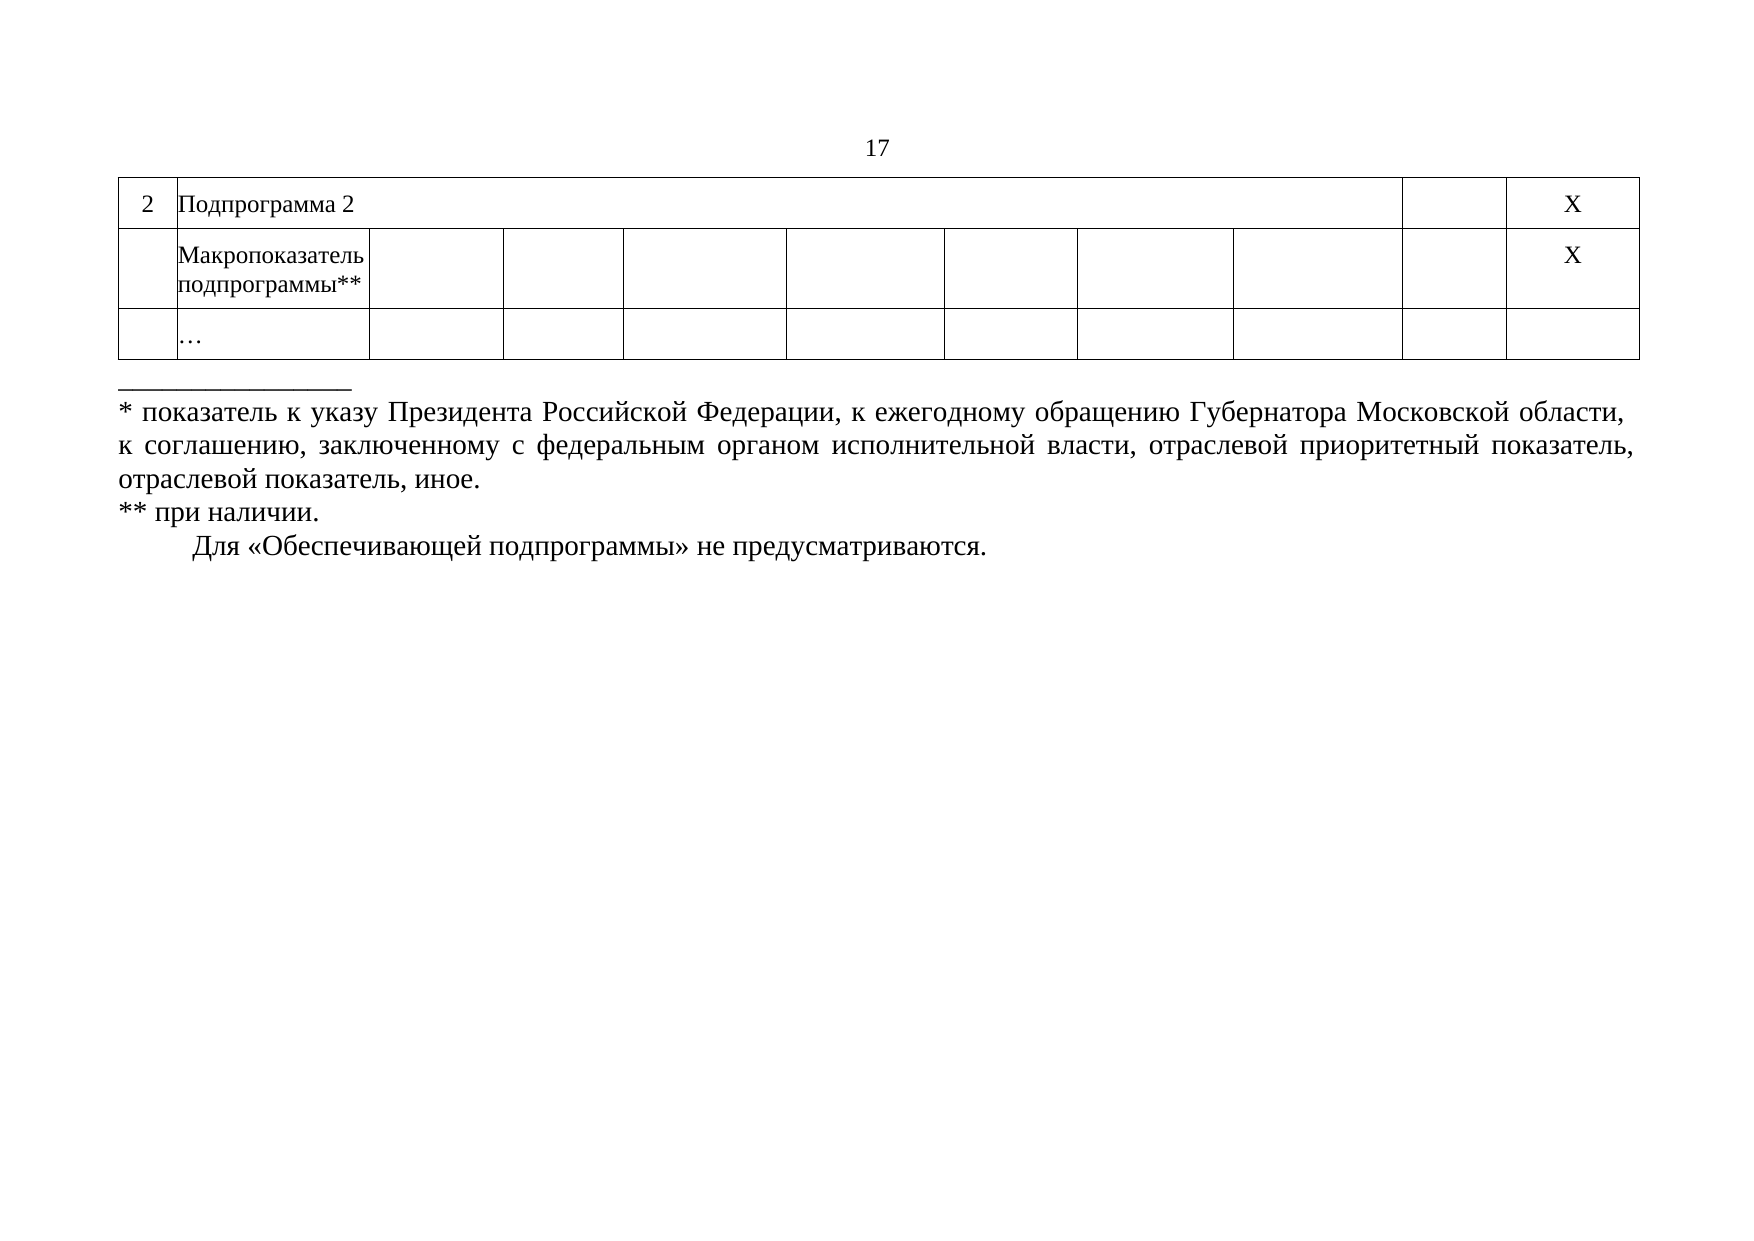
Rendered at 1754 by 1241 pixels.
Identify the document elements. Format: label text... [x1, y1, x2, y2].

table_cell [1403, 178, 1506, 228]
table_cell [624, 309, 786, 359]
table_cell 2 [119, 178, 177, 228]
table_cell Х [1507, 178, 1639, 228]
table_cell [370, 309, 503, 359]
table_cell [119, 309, 177, 359]
table_cell [624, 229, 786, 308]
table_cell [945, 309, 1077, 359]
table_cell [1403, 229, 1506, 308]
table_cell [1234, 309, 1402, 359]
text Для «Обеспечивающей подпрограммы» не предусматриваются. [118, 528, 1636, 561]
table_cell [370, 229, 503, 308]
table_cell Х [1507, 229, 1639, 308]
table_cell [1507, 309, 1639, 359]
table_cell [787, 229, 944, 308]
text ** при наличии. [118, 494, 1636, 528]
text ________________ [118, 360, 1636, 394]
table_cell Подпрограмма 2 [178, 178, 1402, 228]
table_cell [787, 309, 944, 359]
table_cell [504, 229, 623, 308]
table_cell [504, 309, 623, 359]
table_cell … [178, 309, 369, 359]
table_cell [1403, 309, 1506, 359]
table_cell [119, 229, 177, 308]
table_cell [1078, 309, 1233, 359]
table_cell Макропоказатель подпрограммы** [178, 229, 369, 308]
table_cell [945, 229, 1077, 308]
table_cell [1234, 229, 1402, 308]
text * показатель к указу Президента Российской Федерации, к ежегодному обращению Губернатора Московской области, к соглашению, заключенному с федеральным органом исполнительной власти, отраслевой приоритетный показатель, отраслевой показатель, иное. [118, 394, 1636, 494]
table_cell [1078, 229, 1233, 308]
